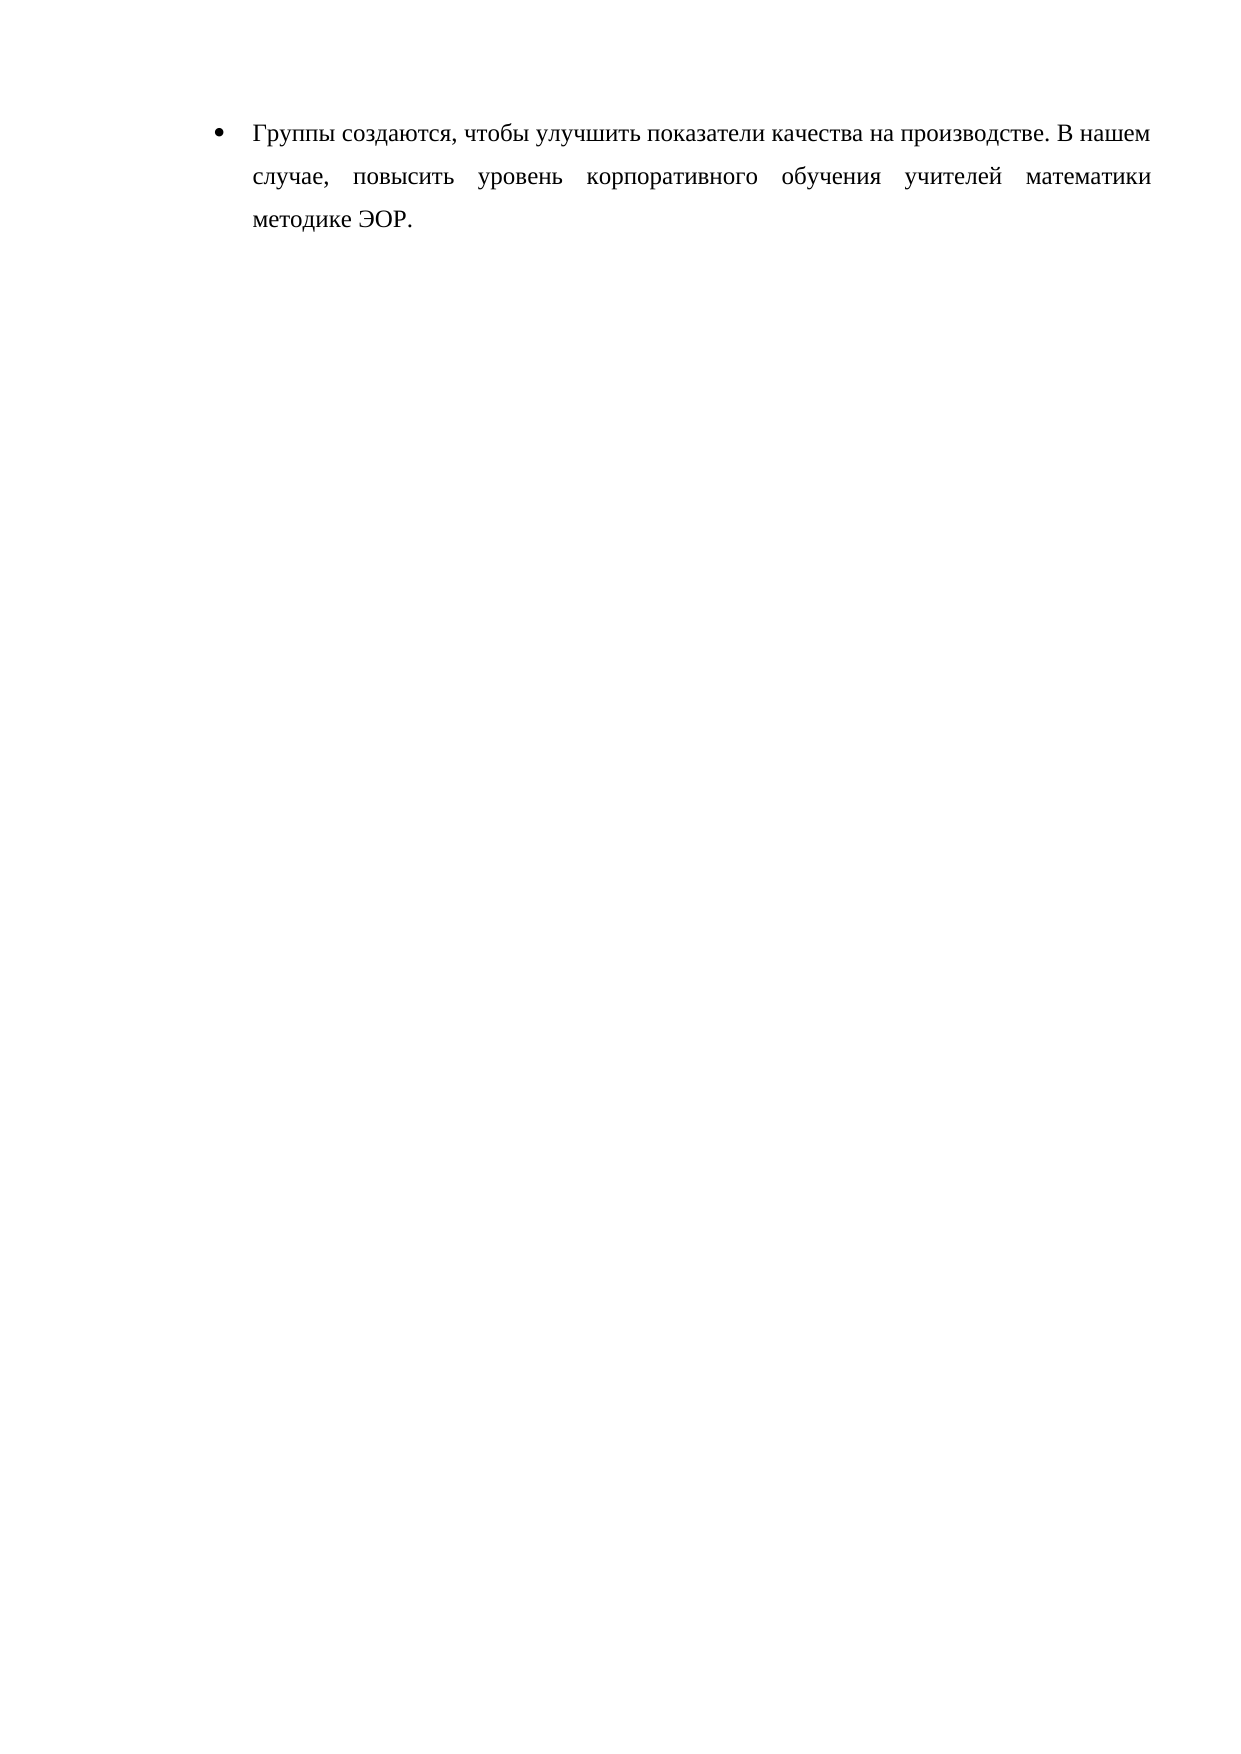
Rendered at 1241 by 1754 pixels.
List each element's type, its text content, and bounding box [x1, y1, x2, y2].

list Группы создаются, чтобы улучшить показатели качества на производстве. В нашем случае, повысить уровень корпоративного обучения учителей математики методике ЭОР. [215, 118, 1152, 233]
